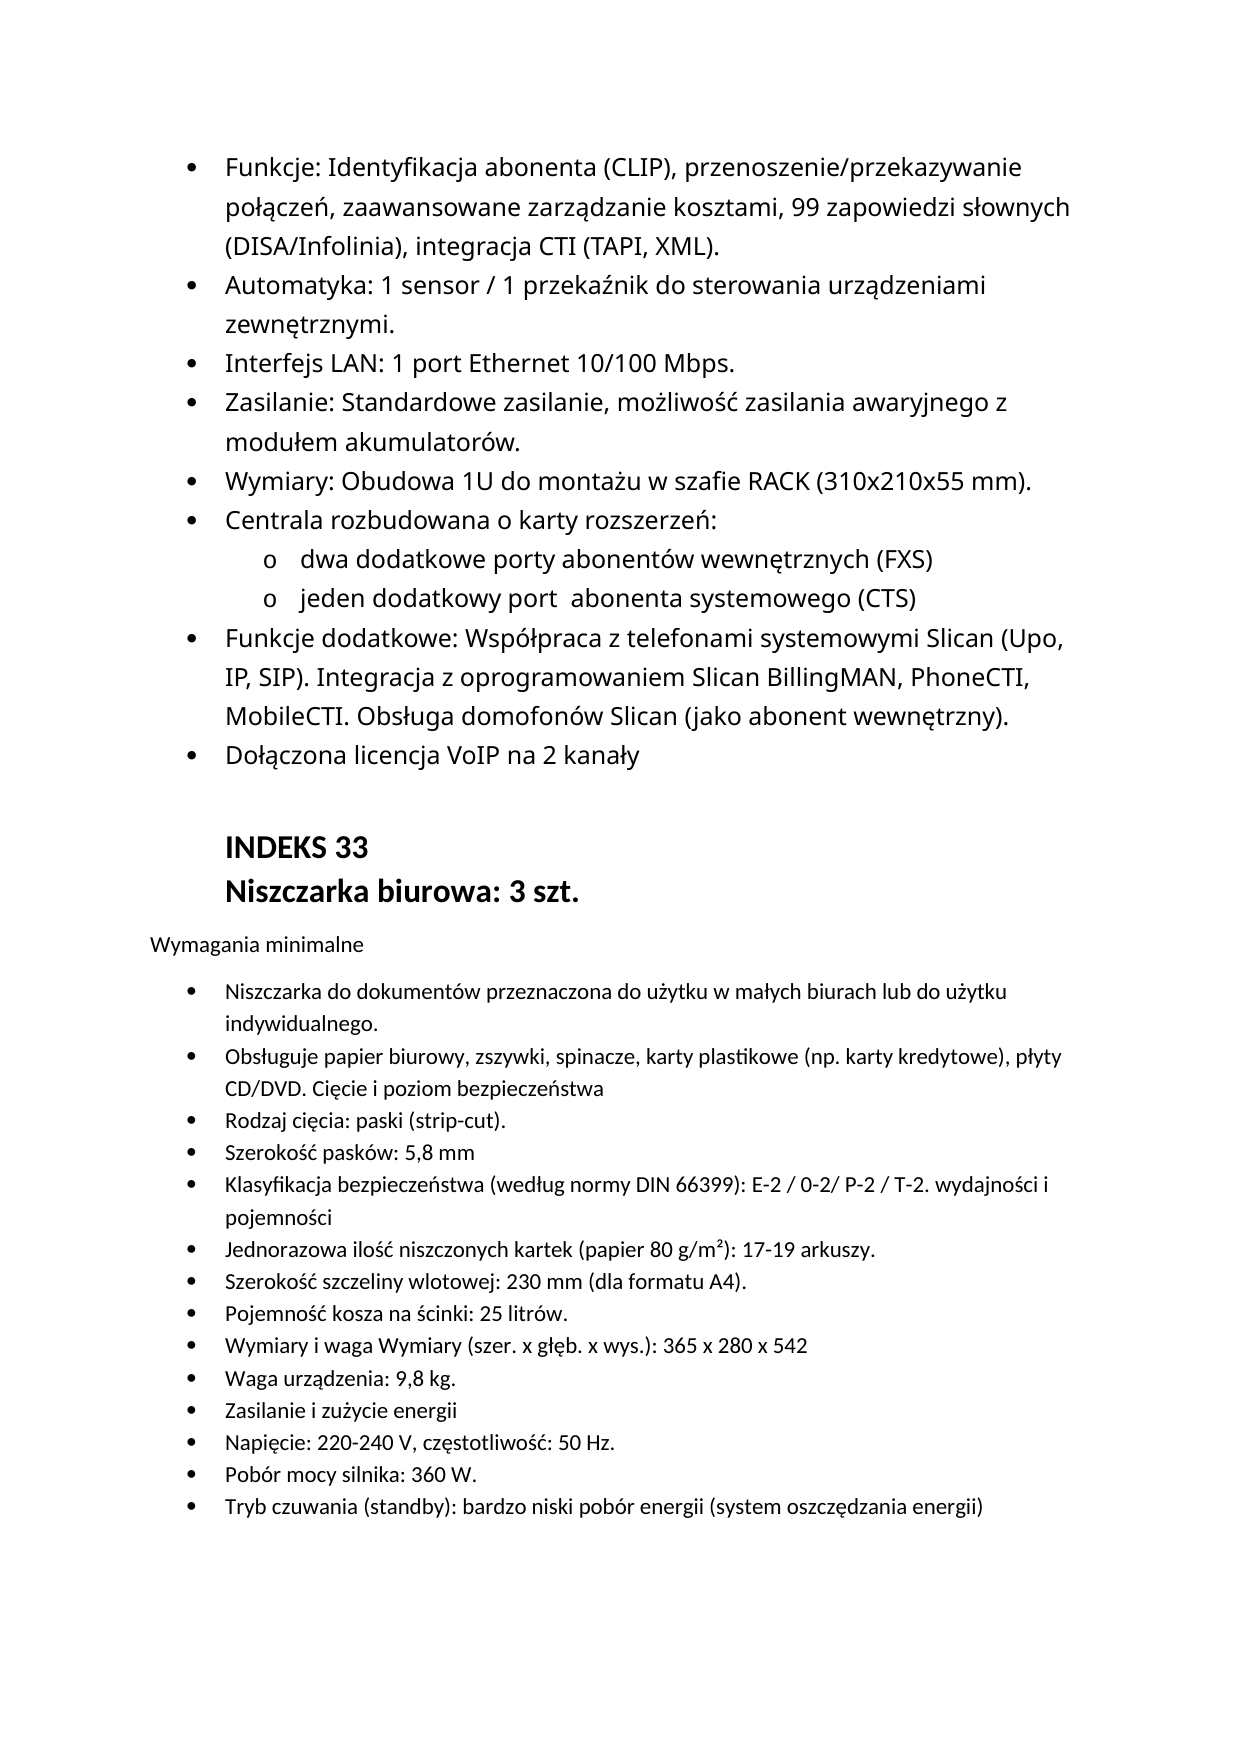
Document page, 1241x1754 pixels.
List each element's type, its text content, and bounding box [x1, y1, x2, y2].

list Rodzaj cięcia: paski (strip-cut). [187, 1106, 1090, 1134]
list Pojemność kosza na ścinki: 25 litrów. [187, 1299, 1090, 1327]
list Interfejs LAN: 1 port Ethernet 10/100 Mbps. [187, 346, 1090, 380]
list Niszczarka do dokumentów przeznaczona do użytku w małych biurach lub do użytku indywidualnego. [187, 977, 1090, 1038]
list Zasilanie: Standardowe zasilanie, możliwość zasilania awaryjnego z modułem akumulatorów. [187, 385, 1090, 458]
list Centrala rozbudowana o karty rozszerzeń: [187, 502, 1090, 537]
list Pobór mocy silnika: 360 W. [187, 1460, 1090, 1488]
list Funkcje: Identyfikacja abonenta (CLIP), przenoszenie/przekazywanie połączeń, zaawansowane zarządzanie kosztami, 99 zapowiedzi słownych (DISA/Infolinia), integracja CTI (TAPI, XML). [187, 150, 1090, 262]
list Automatyka: 1 sensor / 1 przekaźnik do sterowania urządzeniami zewnętrznymi. [187, 267, 1090, 341]
list jeden dodatkowy port abonenta systemowego (CTS) [262, 581, 1090, 615]
text Wymagania minimalne [150, 931, 1090, 958]
list Tryb czuwania (standby): bardzo niski pobór energii (system oszczędzania energii) [187, 1492, 1090, 1520]
list Obsługuje papier biurowy, zszywki, spinacze, karty plastikowe (np. karty kredytowe), płyty CD/DVD. Cięcie i poziom bezpieczeństwa [187, 1042, 1090, 1102]
list INDEKS 33 [225, 826, 1090, 867]
list Zasilanie i zużycie energii [187, 1396, 1090, 1424]
list Wymiary i waga Wymiary (szer. x głęb. x wys.): 365 x 280 x 542 [187, 1331, 1090, 1359]
list Jednorazowa ilość niszczonych kartek (papier 80 g/m²): 17-19 arkuszy. [187, 1235, 1090, 1263]
list dwa dodatkowe porty abonentów wewnętrznych (FXS) [262, 542, 1090, 576]
list Waga urządzenia: 9,8 kg. [187, 1364, 1090, 1392]
list Klasyfikacja bezpieczeństwa (według normy DIN 66399): E-2 / 0-2/ P-2 / T-2. wydajności i pojemności [187, 1171, 1090, 1231]
list Szerokość szczeliny wlotowej: 230 mm (dla formatu A4). [187, 1267, 1090, 1295]
list Dołączona licencja VoIP na 2 kanały [187, 738, 1090, 772]
list Napięcie: 220-240 V, częstotliwość: 50 Hz. [187, 1428, 1090, 1456]
list Szerokość pasków: 5,8 mm [187, 1138, 1090, 1166]
list Wymiary: Obudowa 1U do montażu w szafie RACK (310x210x55 mm). [187, 463, 1090, 497]
list Funkcje dodatkowe: Współpraca z telefonami systemowymi Slican (Upo, IP, SIP). Integracja z oprogramowaniem Slican BillingMAN, PhoneCTI, MobileCTI. Obsługa domofonów Slican (jako abonent wewnętrzny). [187, 620, 1090, 733]
list Niszczarka biurowa: 3 szt. [225, 870, 1090, 911]
